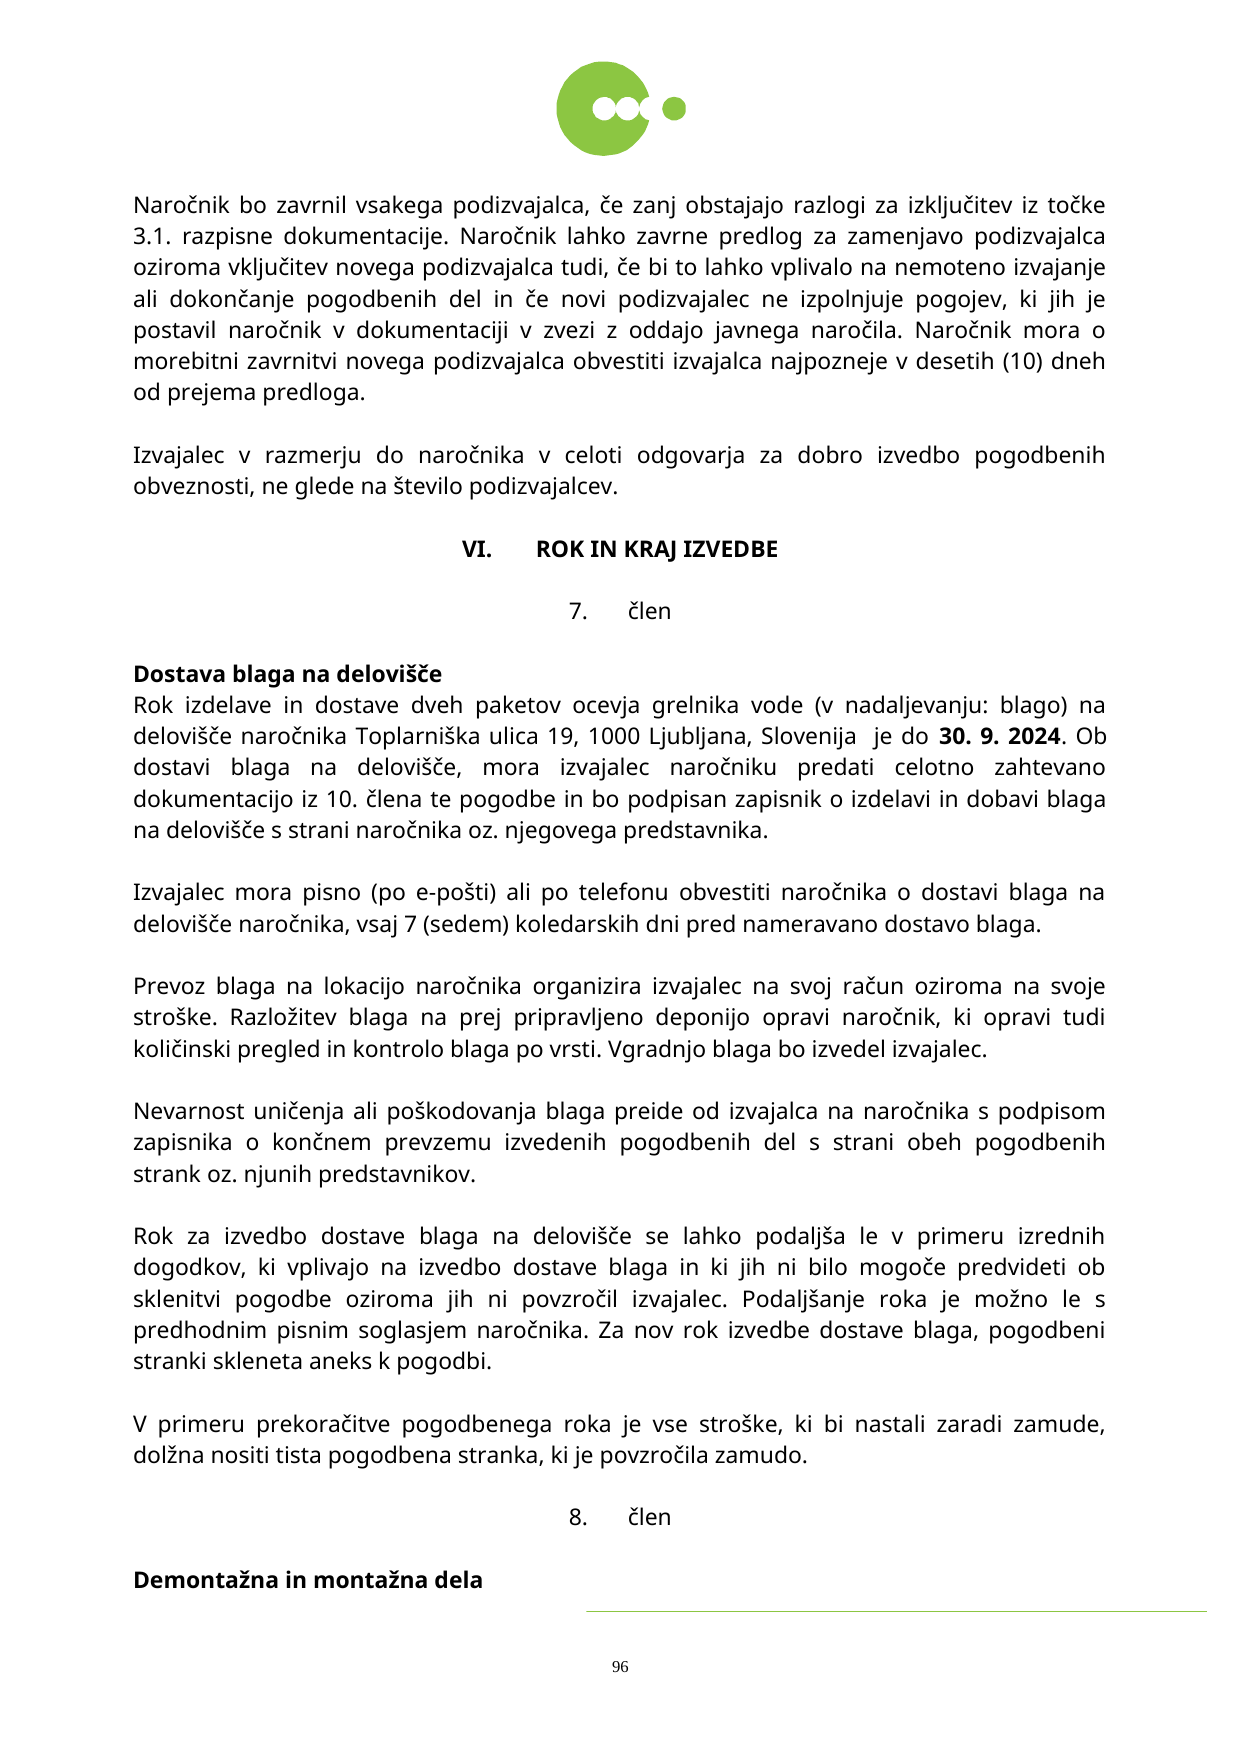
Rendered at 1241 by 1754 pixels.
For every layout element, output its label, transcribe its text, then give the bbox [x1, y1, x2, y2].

list člen [133, 595, 1107, 626]
text Dostava blaga na delovišče [133, 658, 1107, 689]
text Prevoz blaga na lokacijo naročnika organizira izvajalec na svoj račun oziroma na svoje stroške. Razložitev blaga na prej pripravljeno deponijo opravi naročnik, ki opravi tudi količinski pregled in kontrolo blaga po vrsti. Vgradnjo blaga bo izvedel izvajalec. [133, 970, 1107, 1064]
text Izvajalec v razmerju do naročnika v celoti odgovarja za dobro izvedbo pogodbenih obveznosti, ne glede na število podizvajalcev. [133, 439, 1107, 501]
text Demontažna in montažna dela [133, 1564, 1107, 1595]
text V primeru prekoračitve pogodbenega roka je vse stroške, ki bi nastali zaradi zamude, dolžna nositi tista pogodbena stranka, ki je povzročila zamudo. [133, 1408, 1107, 1470]
text Naročnik bo zavrnil vsakega podizvajalca, če zanj obstajajo razlogi za izključitev iz točke 3.1. razpisne dokumentacije. Naročnik lahko zavrne predlog za zamenjavo podizvajalca oziroma vključitev novega podizvajalca tudi, če bi to lahko vplivalo na nemoteno izvajanje ali dokončanje pogodbenih del in če novi podizvajalec ne izpolnjuje pogojev, ki jih je postavil naročnik v dokumentaciji v zvezi z oddajo javnega naročila. Naročnik mora o morebitni zavrnitvi novega podizvajalca obvestiti izvajalca najpozneje v desetih (10) dneh od prejema predloga. [133, 189, 1107, 408]
text Izvajalec mora pisno (po e-pošti) ali po telefonu obvestiti naročnika o dostavi blaga na delovišče naročnika, vsaj 7 (sedem) koledarskih dni pred nameravano dostavo blaga. [133, 876, 1107, 939]
text Rok za izvedbo dostave blaga na delovišče se lahko podaljša le v primeru izrednih dogodkov, ki vplivajo na izvedbo dostave blaga in ki jih ni bilo mogoče predvideti ob sklenitvi pogodbe oziroma jih ni povzročil izvajalec. Podaljšanje roka je možno le s predhodnim pisnim soglasjem naročnika. Za nov rok izvedbe dostave blaga, pogodbeni stranki skleneta aneks k pogodbi. [133, 1220, 1107, 1376]
text Rok izdelave in dostave dveh paketov ocevja grelnika vode (v nadaljevanju: blago) na delovišče naročnika Toplarniška ulica 19, 1000 Ljubljana, Slovenija je do 30. 9. 2024. Ob dostavi blaga na delovišče, mora izvajalec naročniku predati celotno zahtevano dokumentacijo iz 10. člena te pogodbe in bo podpisan zapisnik o izdelavi in dobavi blaga na delovišče s strani naročnika oz. njegovega predstavnika. [133, 689, 1107, 845]
list ROK IN KRAJ IZVEDBE [133, 533, 1107, 564]
text Nevarnost uničenja ali poškodovanja blaga preide od izvajalca na naročnika s podpisom zapisnika o končnem prevzemu izvedenih pogodbenih del s strani obeh pogodbenih strank oz. njunih predstavnikov. [133, 1095, 1107, 1189]
list člen [133, 1501, 1107, 1533]
